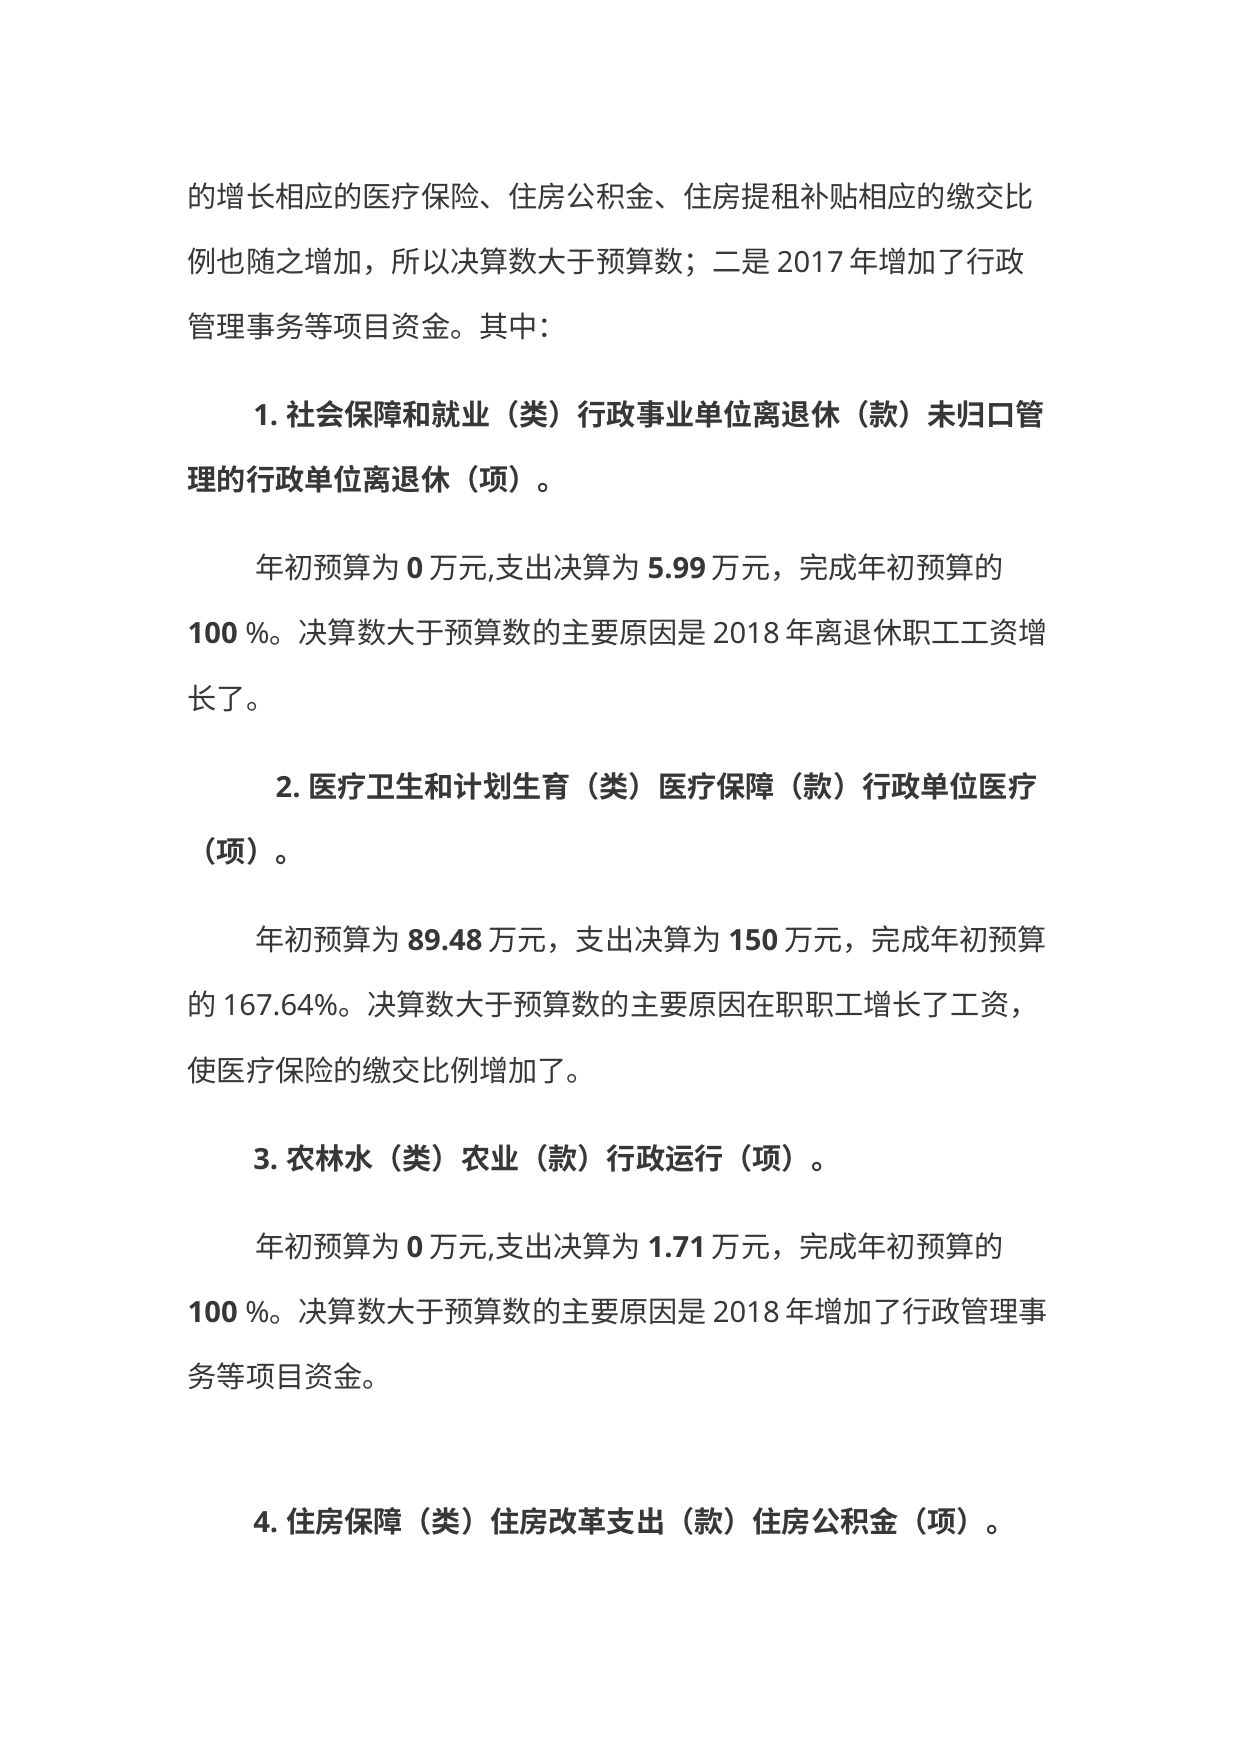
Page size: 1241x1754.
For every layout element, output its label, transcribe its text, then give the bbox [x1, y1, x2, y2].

text 年初预算为0万元,支出决算为 1.71万元，完成年初预算的 100 %。决算数大于预算数的主要原因是2018年增加了行政管理事务等项目资金。 [187, 1213, 1053, 1408]
text 年初预算为 89.48万元，支出决算为 150万元，完成年初预算的167.64%。决算数大于预算数的主要原因在职职工增长了工资，使医疗保险的缴交比例增加了。 [187, 906, 1053, 1101]
text 2. 医疗卫生和计划生育（类）医疗保障（款）行政单位医疗（项）。 [187, 752, 1053, 882]
text 3. 农林水（类）农业（款）行政运行（项）。 [187, 1124, 1053, 1189]
text 年初预算为0万元,支出决算为 5.99万元，完成年初预算的 100 %。决算数大于预算数的主要原因是2018年离退休职工工资增长了。 [187, 534, 1053, 729]
text 4. 住房保障（类）住房改革支出（款）住房公积金（项）。 [187, 1487, 1053, 1552]
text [187, 162, 1053, 357]
text 1. 社会保障和就业（类）行政事业单位离退休（款）未归口管理的行政单位离退休（项）。 [187, 380, 1053, 510]
